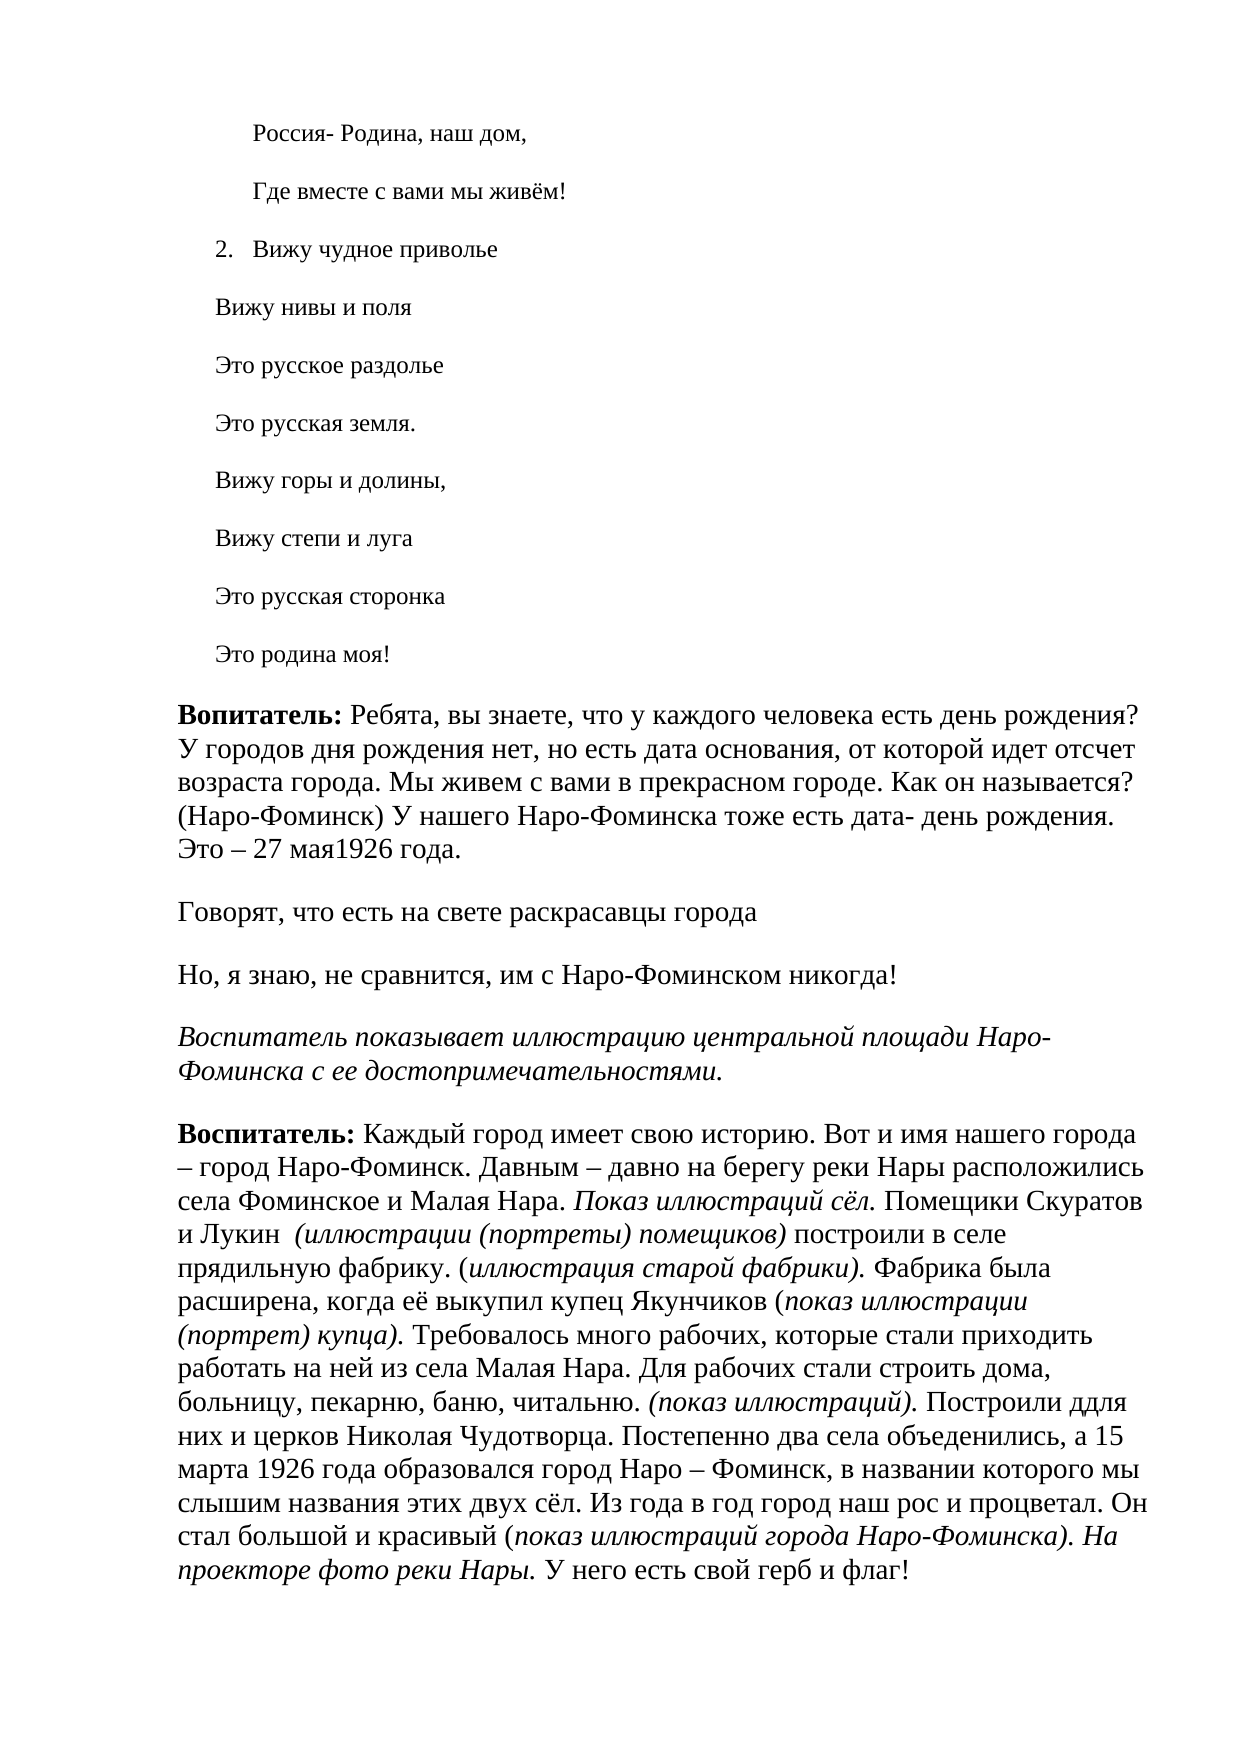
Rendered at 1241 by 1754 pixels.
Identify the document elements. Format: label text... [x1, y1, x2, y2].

text Это родина моя! [215, 639, 1152, 668]
text Россия- Родина, наш дом, [252, 118, 1152, 147]
text Вопитатель: Ребята, вы знаете, что у каждого человека есть день рождения? У городов дня рождения нет, но есть дата основания, от которой идет отсчет возраста города. Мы живем с вами в прекрасном городе. Как он называется? (Наро-Фоминск) У нашего Наро-Фоминска тоже есть дата- день рождения. Это – 27 мая1926 года. [177, 697, 1152, 865]
text Вижу степи и луга [215, 523, 1152, 552]
text Говорят, что есть на свете раскрасавцы города [177, 894, 1152, 928]
text Где вместе с вами мы живём! [252, 176, 1152, 205]
list Вижу чудное приволье [215, 234, 1152, 263]
text Это русская земля. [215, 408, 1152, 436]
text Но, я знаю, не сравнится, им с Наро-Фоминском никогда! [177, 957, 1152, 990]
text Воспитатель: Каждый город имеет свою историю. Вот и имя нашего города – город Наро-Фоминск. Давным – давно на берегу реки Нары расположились села Фоминское и Малая Нара. Показ иллюстраций сёл. Помещики Скуратов и Лукин (иллюстрации (портреты) помещиков) построили в селе прядильную фабрику. (иллюстрация старой фабрики). Фабрика была расширена, когда её выкупил купец Якунчиков (показ иллюстрации (портрет) купца). Требовалось много рабочих, которые стали приходить работать на ней из села Малая Нара. Для рабочих стали строить дома, больницу, пекарню, баню, читальню. (показ иллюстраций). Построили ддля них и церков Николая Чудотворца. Постепенно два села объеденились, а 15 марта 1926 года образовался город Наро – Фоминск, в названии которого мы слышим названия этих двух сёл. Из года в год город наш рос и процветал. Он стал большой и красивый (показ иллюстраций города Наро-Фоминска). На проекторе фото реки Нары. У него есть свой герб и флаг! [177, 1116, 1152, 1585]
text Вижу горы и долины, [215, 466, 1152, 494]
text Это русское раздолье [215, 350, 1152, 378]
text Вижу нивы и поля [215, 292, 1152, 321]
text Это русская сторонка [215, 581, 1152, 610]
text Воспитатель показывает иллюстрацию центральной площади Наро-Фоминска с ее достопримечательностями. [177, 1019, 1152, 1087]
